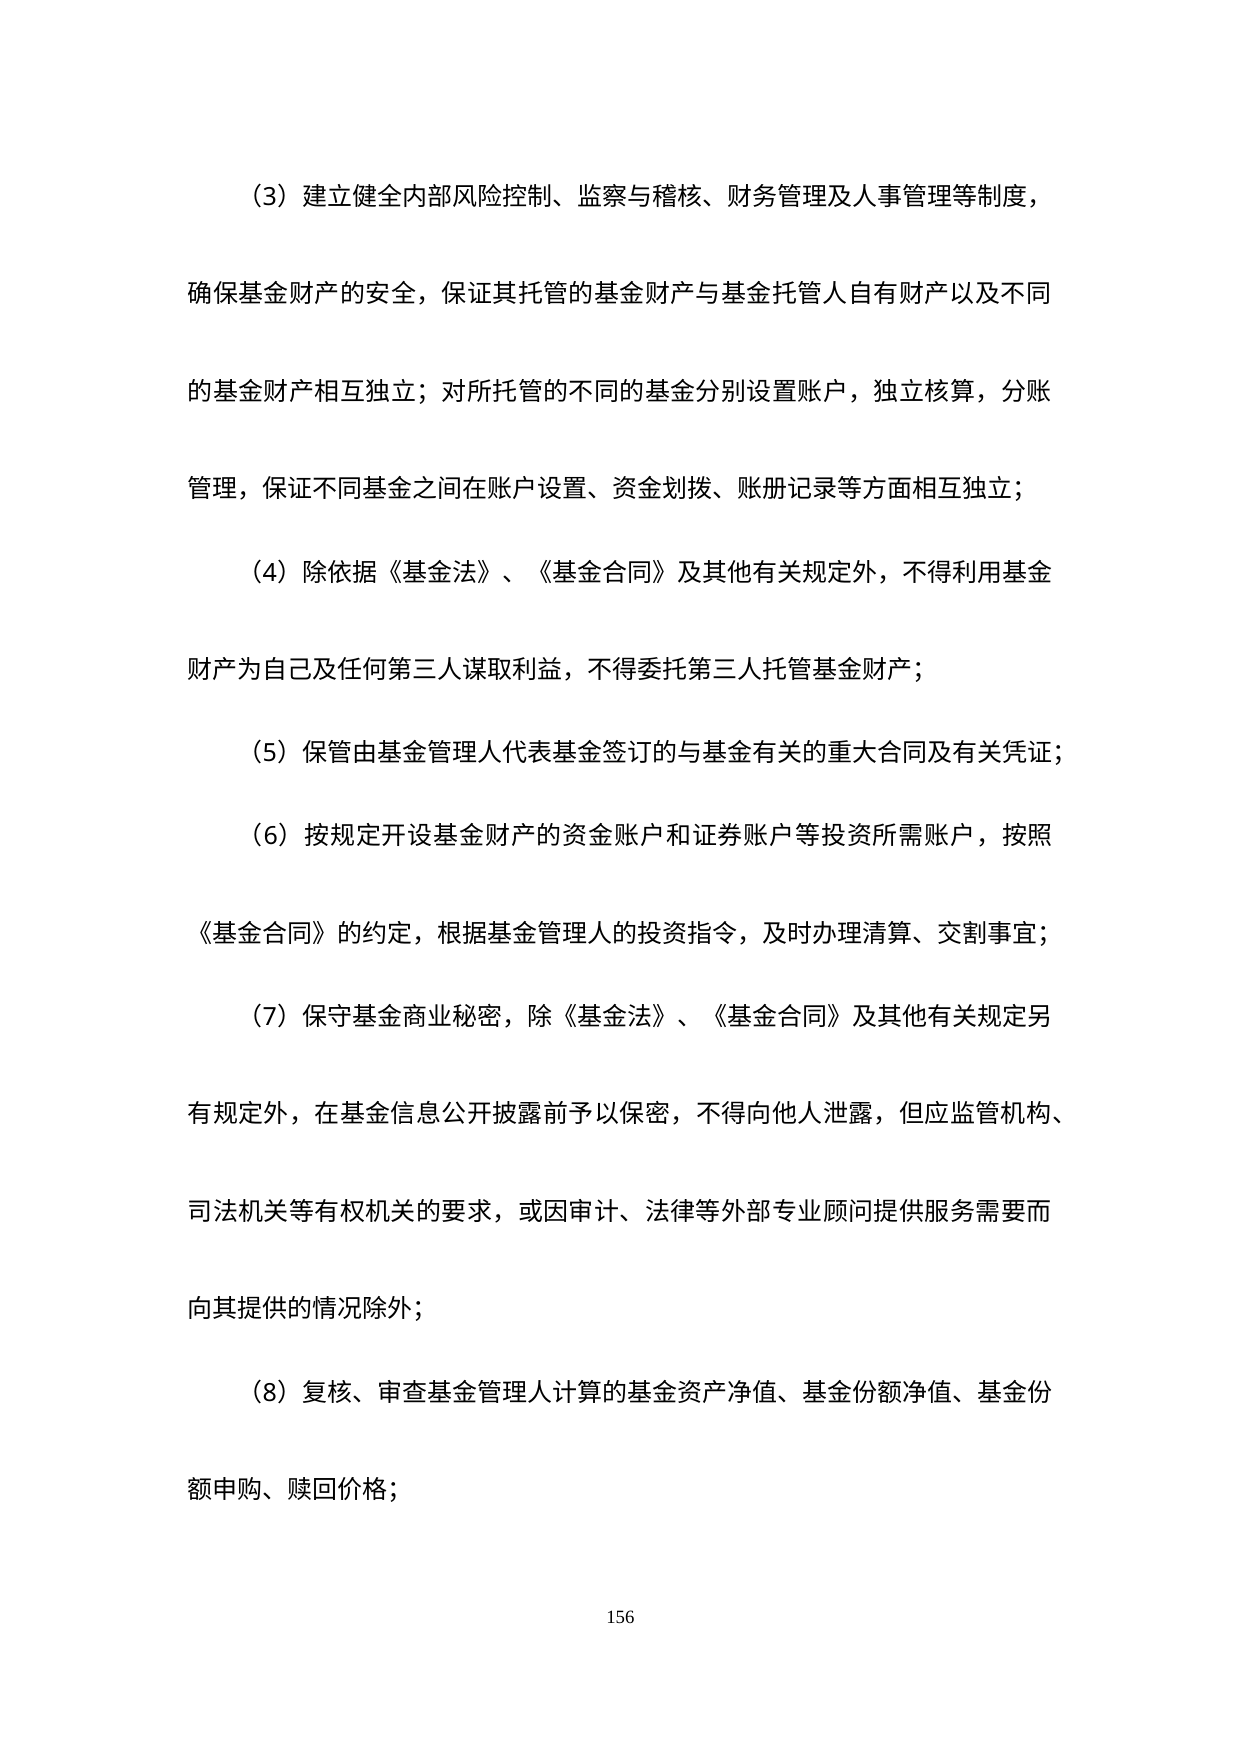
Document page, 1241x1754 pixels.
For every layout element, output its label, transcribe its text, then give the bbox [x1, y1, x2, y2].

text （3）建立健全内部风险控制、监察与稽核、财务管理及人事管理等制度，确保基金财产的安全，保证其托管的基金财产与基金托管人自有财产以及不同的基金财产相互独立；对所托管的不同的基金分别设置账户，独立核算，分账管理，保证不同基金之间在账户设置、资金划拨、账册记录等方面相互独立； [187, 162, 1053, 519]
text （4）除依据《基金法》、《基金合同》及其他有关规定外，不得利用基金财产为自己及任何第三人谋取利益，不得委托第三人托管基金财产； [187, 538, 1053, 700]
text （8）复核、审查基金管理人计算的基金资产净值、基金份额净值、基金份额申购、赎回价格； [187, 1358, 1053, 1520]
text （7）保守基金商业秘密，除《基金法》、《基金合同》及其他有关规定另有规定外，在基金信息公开披露前予以保密，不得向他人泄露，但应监管机构、司法机关等有权机关的要求，或因审计、法律等外部专业顾问提供服务需要而向其提供的情况除外； [187, 982, 1053, 1339]
text （6）按规定开设基金财产的资金账户和证券账户等投资所需账户，按照《基金合同》的约定，根据基金管理人的投资指令，及时办理清算、交割事宜； [187, 801, 1053, 964]
text （5）保管由基金管理人代表基金签订的与基金有关的重大合同及有关凭证； [187, 718, 1053, 783]
